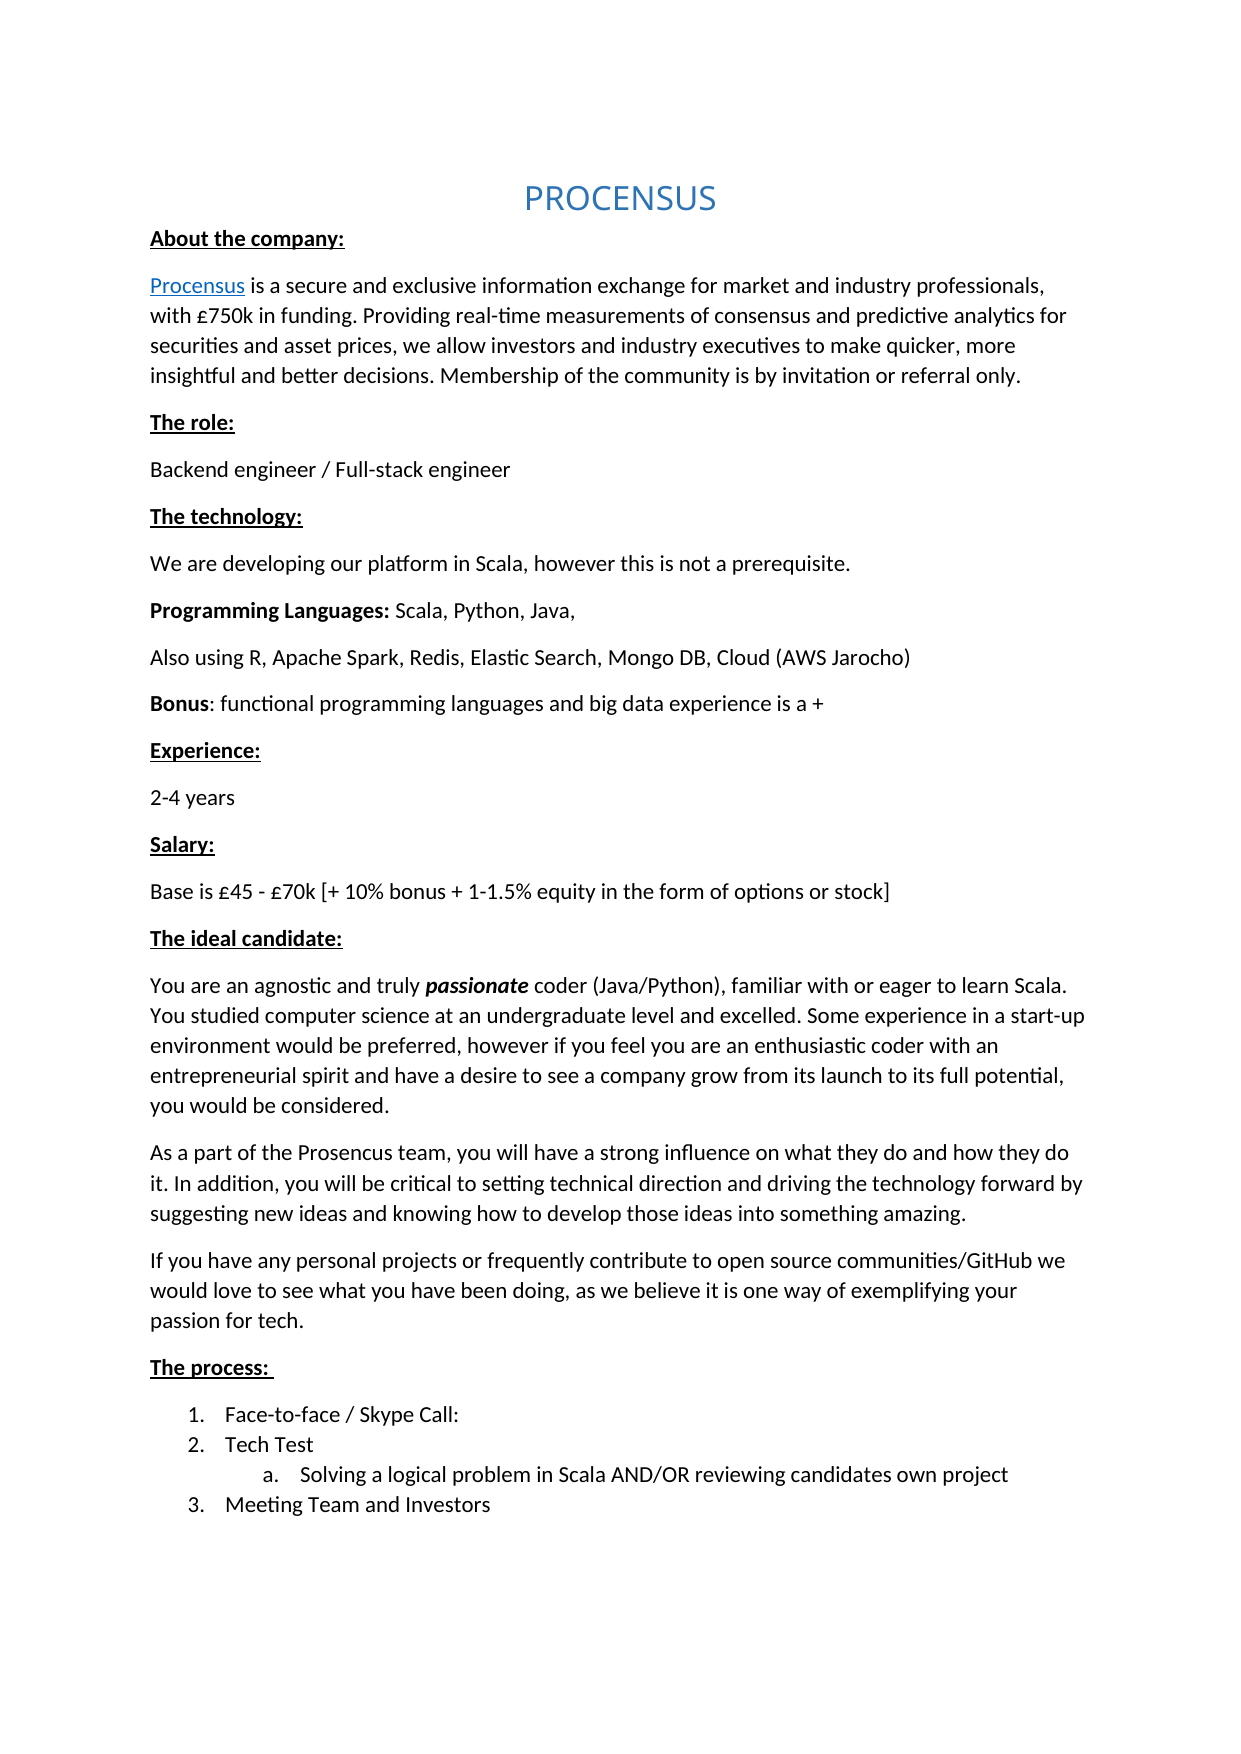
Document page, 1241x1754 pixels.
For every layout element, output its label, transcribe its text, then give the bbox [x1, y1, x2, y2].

list Meeting Team and Investors [187, 1491, 1090, 1519]
text Base is £45 - £70k [+ 10% bonus + 1-1.5% equity in the form of options or stock] [150, 877, 1090, 905]
text Bonus: functional programming languages and big data experience is a + [150, 689, 1090, 718]
text Backend engineer / Full-stack engineer [150, 455, 1090, 483]
text Experience: [150, 736, 1090, 764]
text Also using R, Apache Spark, Redis, Elastic Search, Mongo DB, Cloud (AWS Jarocho) [150, 643, 1090, 671]
text As a part of the Prosencus team, you will have a strong influence on what they do and how they do it. In addition, you will be critical to setting technical direction and driving the technology forward by suggesting new ideas and knowing how to develop those ideas into something amazing. [150, 1138, 1090, 1227]
text The technology: [150, 502, 1090, 530]
list Solving a logical problem in Scala AND/OR reviewing candidates own project [262, 1460, 1090, 1488]
list Tech Test [187, 1430, 1090, 1458]
text Programming Languages: Scala, Python, Java, [150, 596, 1090, 624]
text About the company: [150, 224, 1090, 252]
text The role: [150, 408, 1090, 436]
text We are developing our platform in Scala, however this is not a prerequisite. [150, 549, 1090, 577]
text You are an agnostic and truly passionate coder (Java/Python), familiar with or eager to learn Scala. You studied computer science at an undergraduate level and excelled. Some experience in a start-up environment would be preferred, however if you feel you are an enthusiastic coder with an entrepreneurial spirit and have a desire to see a company grow from its launch to its full potential, you would be considered. [150, 971, 1090, 1120]
text If you have any personal projects or frequently contribute to open source communities/GitHub we would love to see what you have been doing, as we believe it is one way of exemplifying your passion for tech. [150, 1246, 1090, 1334]
text 2-4 years [150, 783, 1090, 811]
list Face-to-face / Skype Call: [187, 1400, 1090, 1428]
subtitle PROCENSUS [150, 175, 1090, 220]
text Salary: [150, 830, 1090, 858]
text Procensus is a secure and exclusive information exchange for market and industry professionals, with £750k in funding. Providing real-time measurements of consensus and predictive analytics for securities and asset prices, we allow investors and industry executives to make quicker, more insightful and better decisions. Membership of the community is by invitation or referral only. [150, 271, 1090, 389]
text The process: [150, 1353, 1090, 1381]
text The ideal candidate: [150, 924, 1090, 952]
